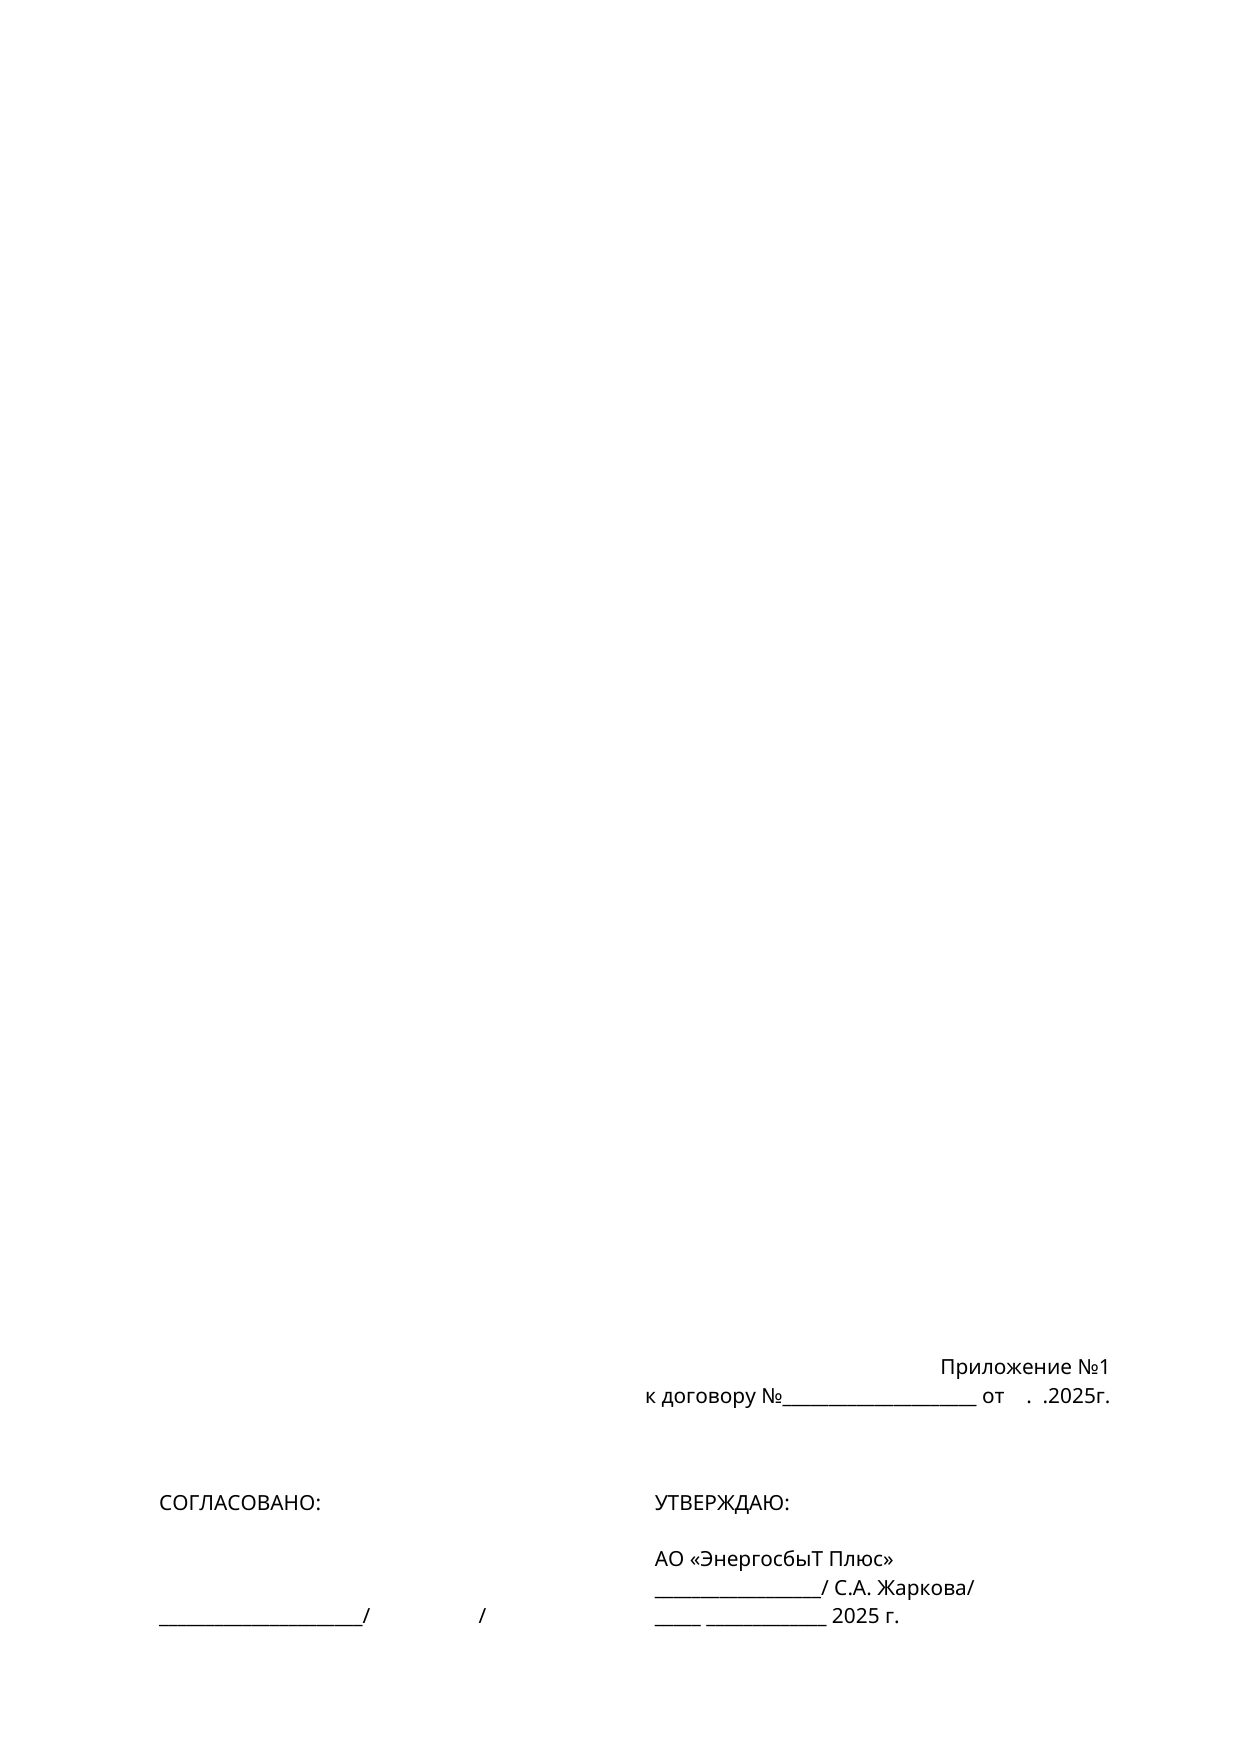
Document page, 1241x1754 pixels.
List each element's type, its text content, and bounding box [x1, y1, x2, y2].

table_header УТВЕРЖДАЮ: [643, 1488, 1138, 1544]
text Приложение №1 [148, 1352, 1111, 1381]
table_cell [643, 1545, 1138, 1636]
table_header СОГЛАСОВАНО: [148, 1488, 643, 1544]
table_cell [148, 1545, 643, 1636]
text к договору №_____________________ от . .2025г. [148, 1381, 1111, 1409]
